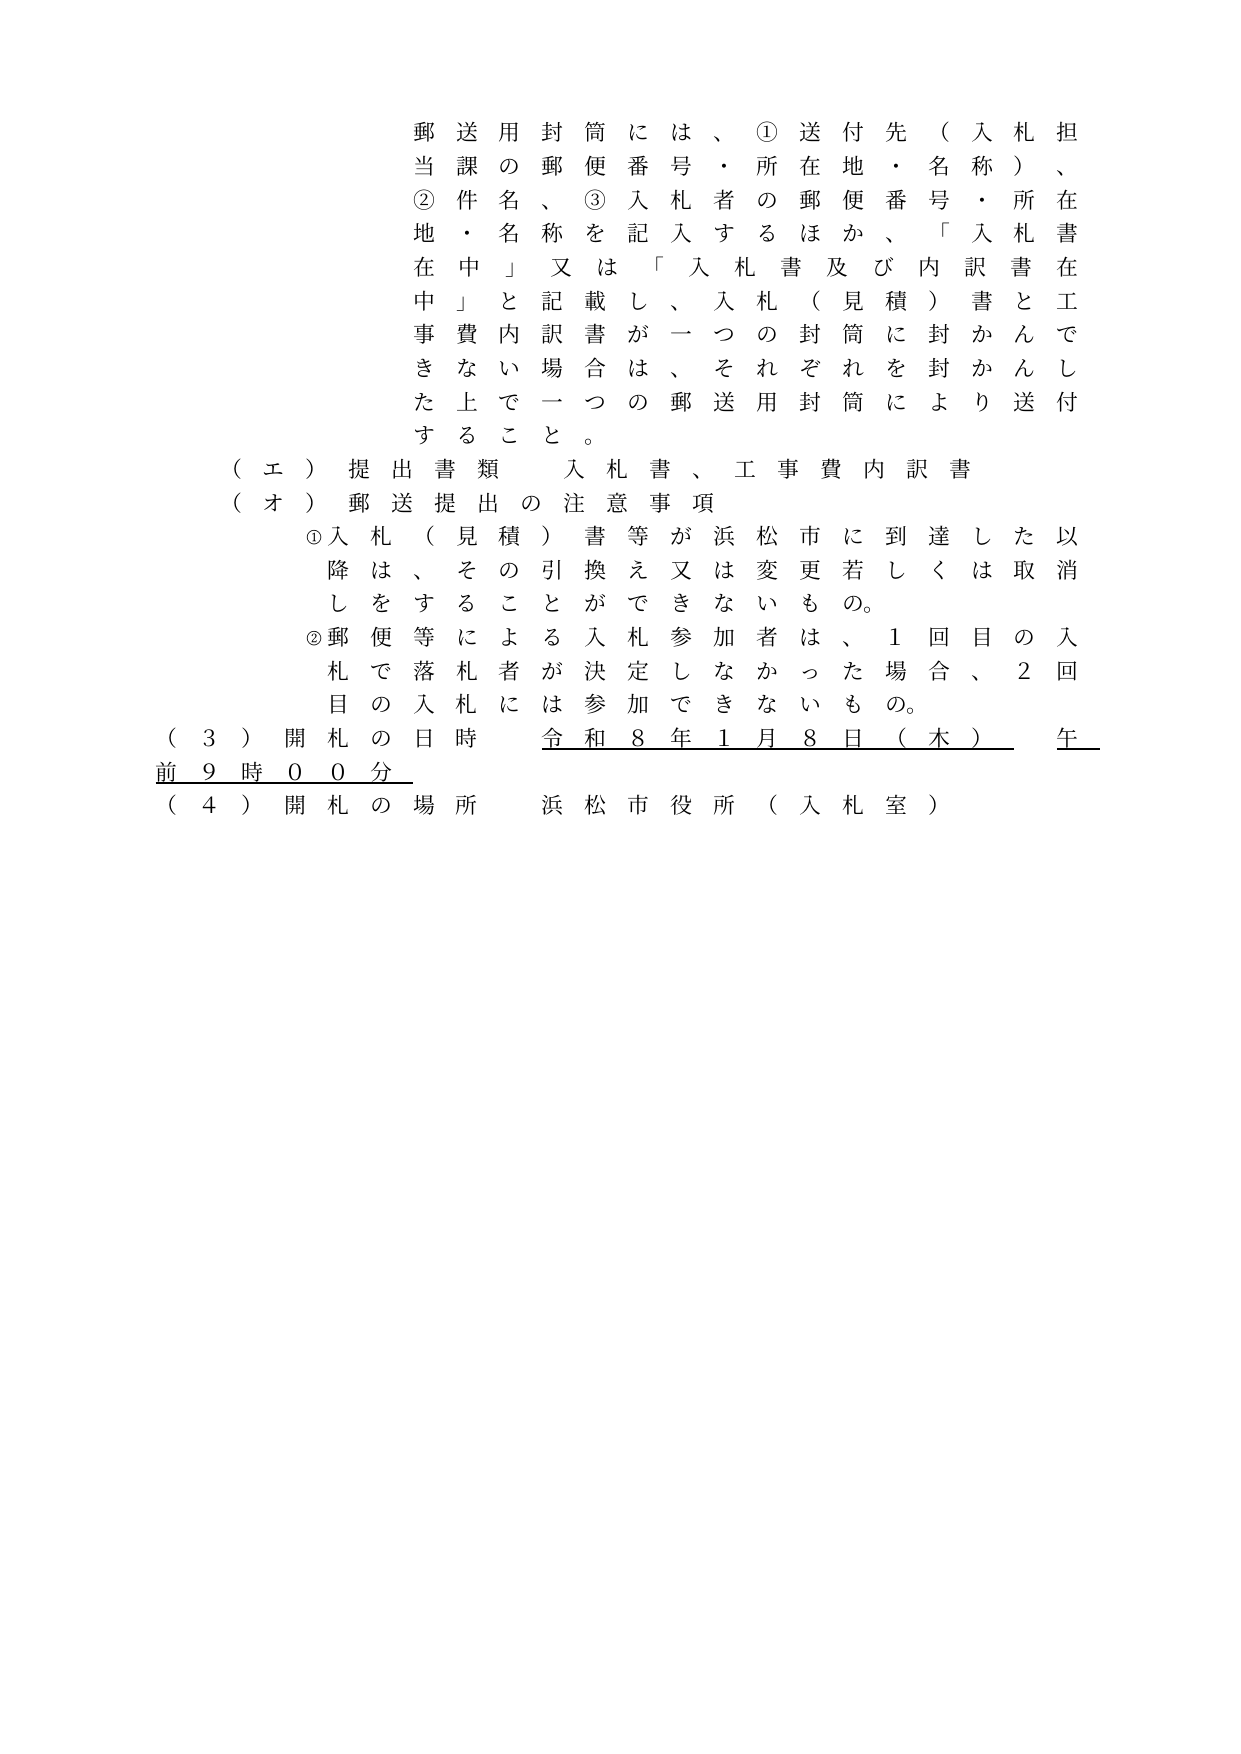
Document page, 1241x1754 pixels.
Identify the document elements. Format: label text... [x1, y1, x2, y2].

text （エ）提出書類 入札書、工事費内訳書 [220, 451, 1099, 485]
text ②郵便等による入札参加者は、１回目の入札で落札者が決定しなかった場合、２回目の入札には参加できないもの。 [284, 619, 1099, 720]
text （３）開札の日時 令和８年１月８日（木） 午前９時００分 [155, 720, 1099, 787]
text 郵送用封筒には、①送付先（入札担当課の郵便番号・所在地・名称）、②件名、③入札者の郵便番号・所在地・名称を記入するほか、「入札書在中」又は「入札書及び内訳書在中」と記載し、入札（見積）書と工事費内訳書が一つの封筒に封かんできない場合は、それぞれを封かんした上で一つの郵送用封筒により送付すること。 [392, 114, 1099, 451]
text （４）開札の場所 浜松市役所（入札室） [155, 787, 1099, 821]
text （オ）郵送提出の注意事項 [220, 485, 1099, 518]
text ①入札（見積）書等が浜松市に到達した以降は、その引換え又は変更若しくは取消しをすることができないもの。 [284, 518, 1099, 619]
